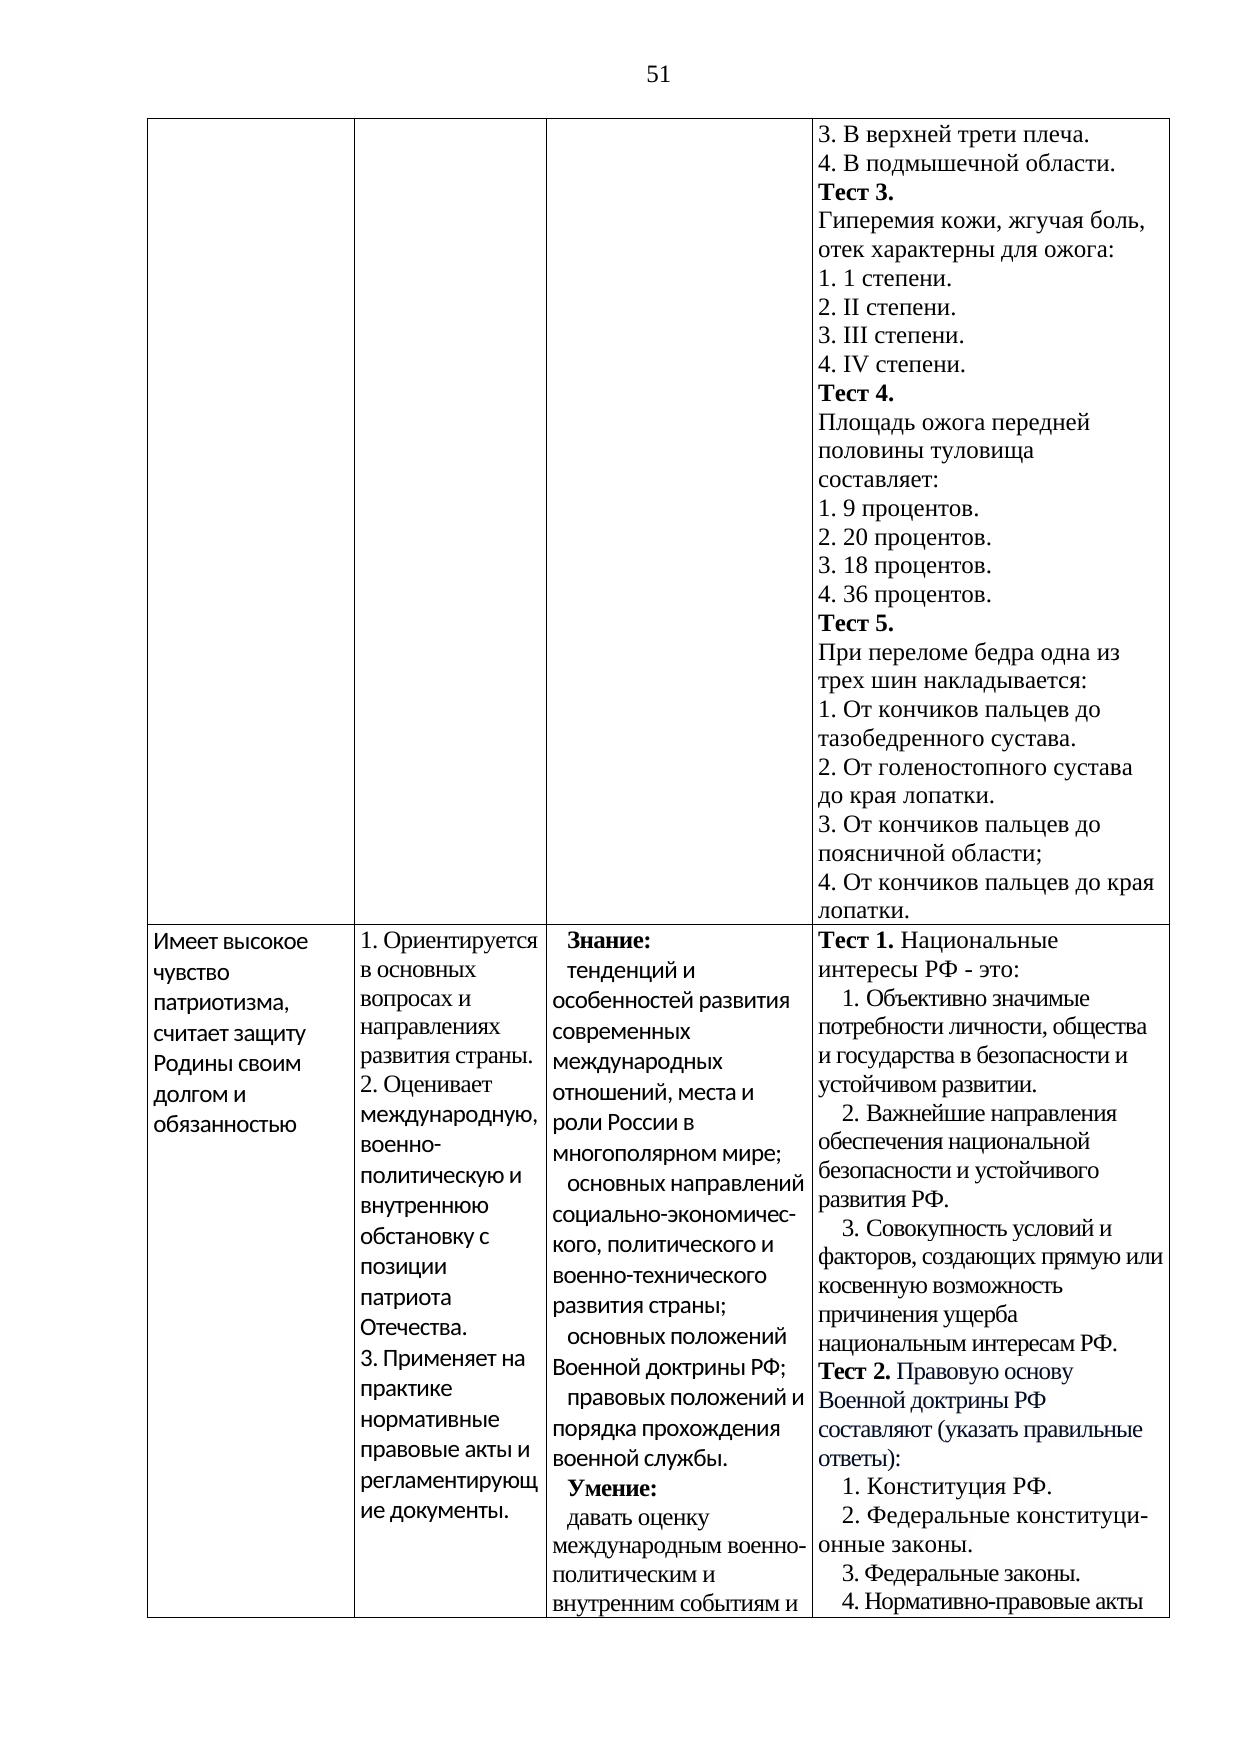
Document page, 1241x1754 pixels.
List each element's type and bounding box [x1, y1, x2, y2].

table_cell [547, 119, 812, 924]
table_cell [148, 925, 354, 1617]
table_cell [813, 119, 1169, 924]
table_cell [547, 925, 812, 1617]
table_cell [355, 925, 546, 1617]
table_cell [355, 119, 546, 924]
table_cell [813, 925, 1169, 1617]
table_cell [148, 119, 354, 924]
